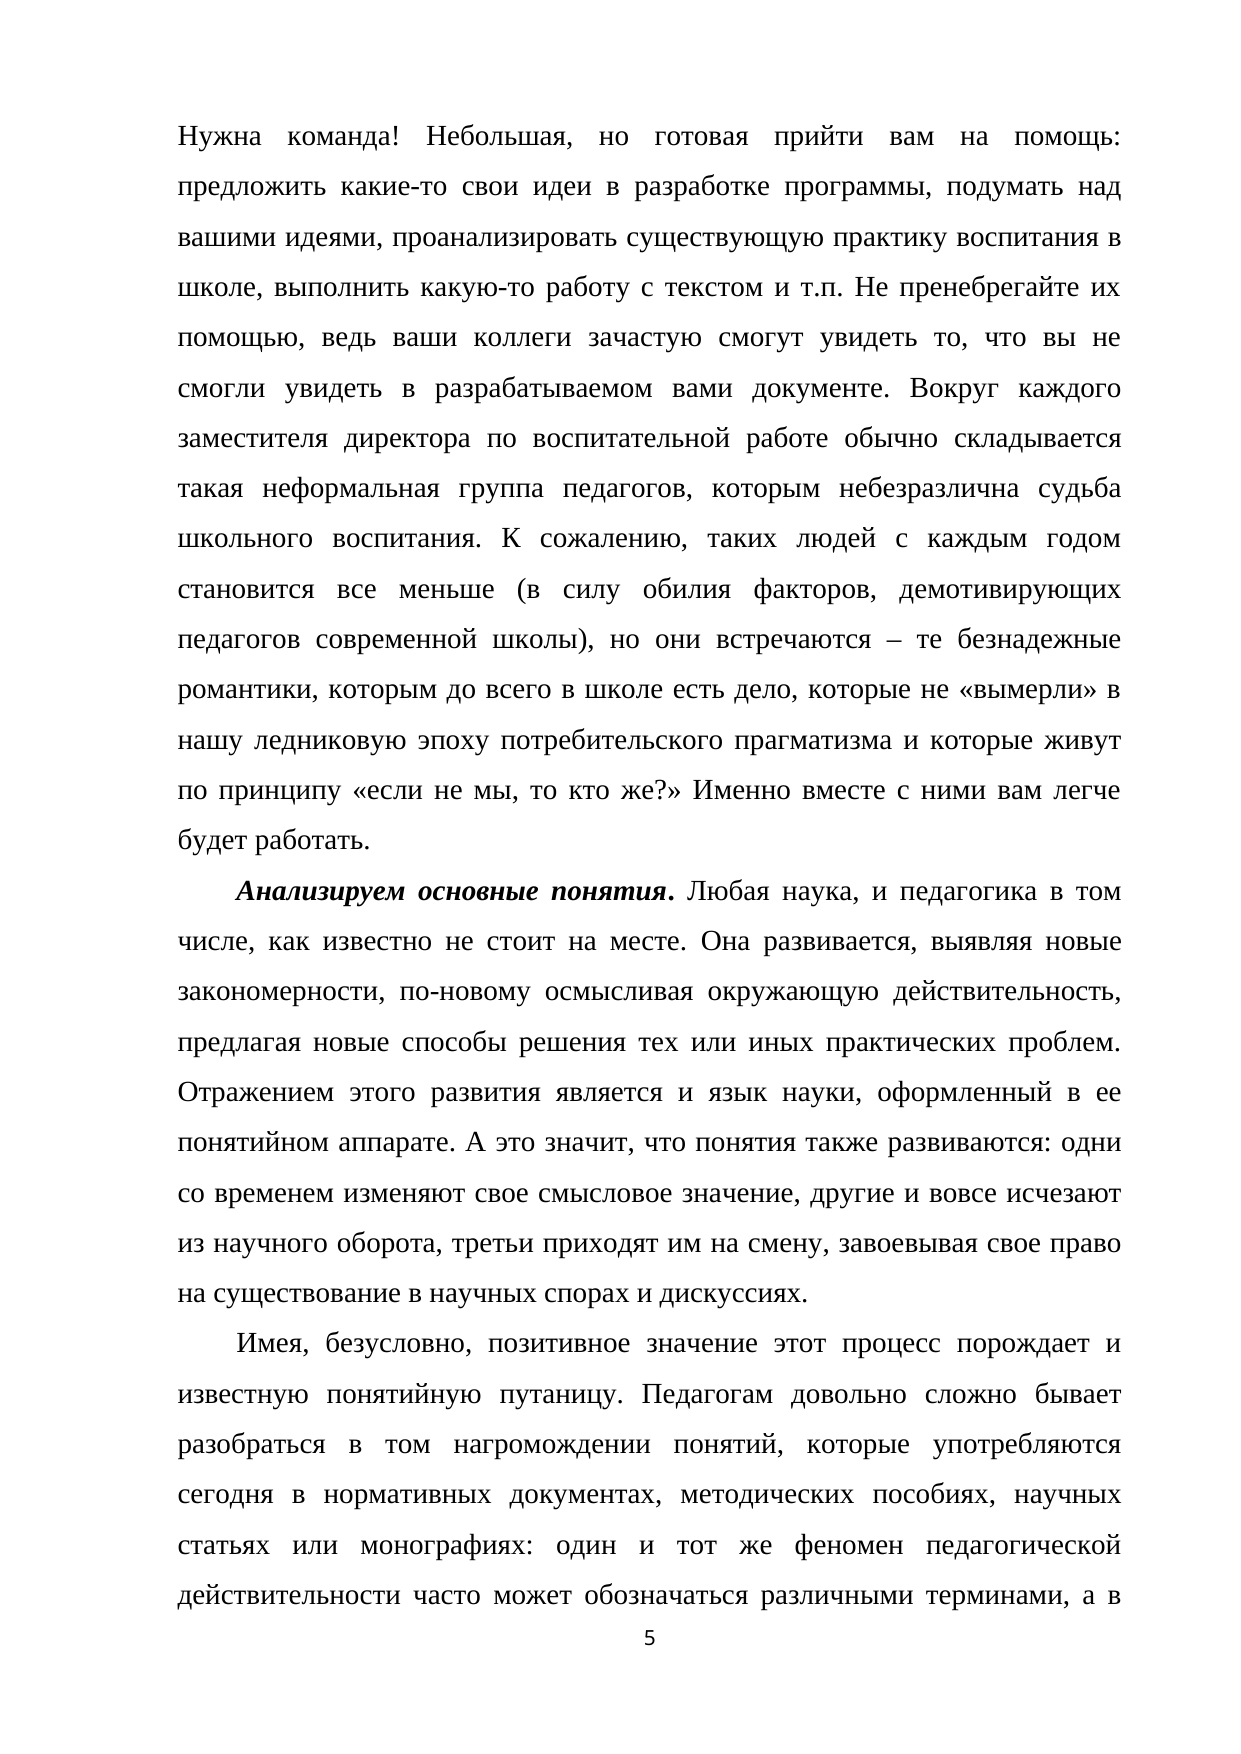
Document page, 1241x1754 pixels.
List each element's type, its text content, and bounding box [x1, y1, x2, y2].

text Анализируем основные понятия. Любая наука, и педагогика в том числе, как известно не стоит на месте. Она развивается, выявляя новые закономерности, по-новому осмысливая окружающую действительность, предлагая новые способы решения тех или иных практических проблем. Отражением этого развития является и язык науки, оформленный в ее понятийном аппарате. А это значит, что понятия также развиваются: одни со временем изменяют свое смысловое значение, другие и вовсе исчезают из научного оборота, третьи приходят им на смену, завоевывая свое право на существование в научных спорах и дискуссиях. [177, 873, 1122, 1309]
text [177, 118, 1122, 856]
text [177, 1326, 1122, 1611]
